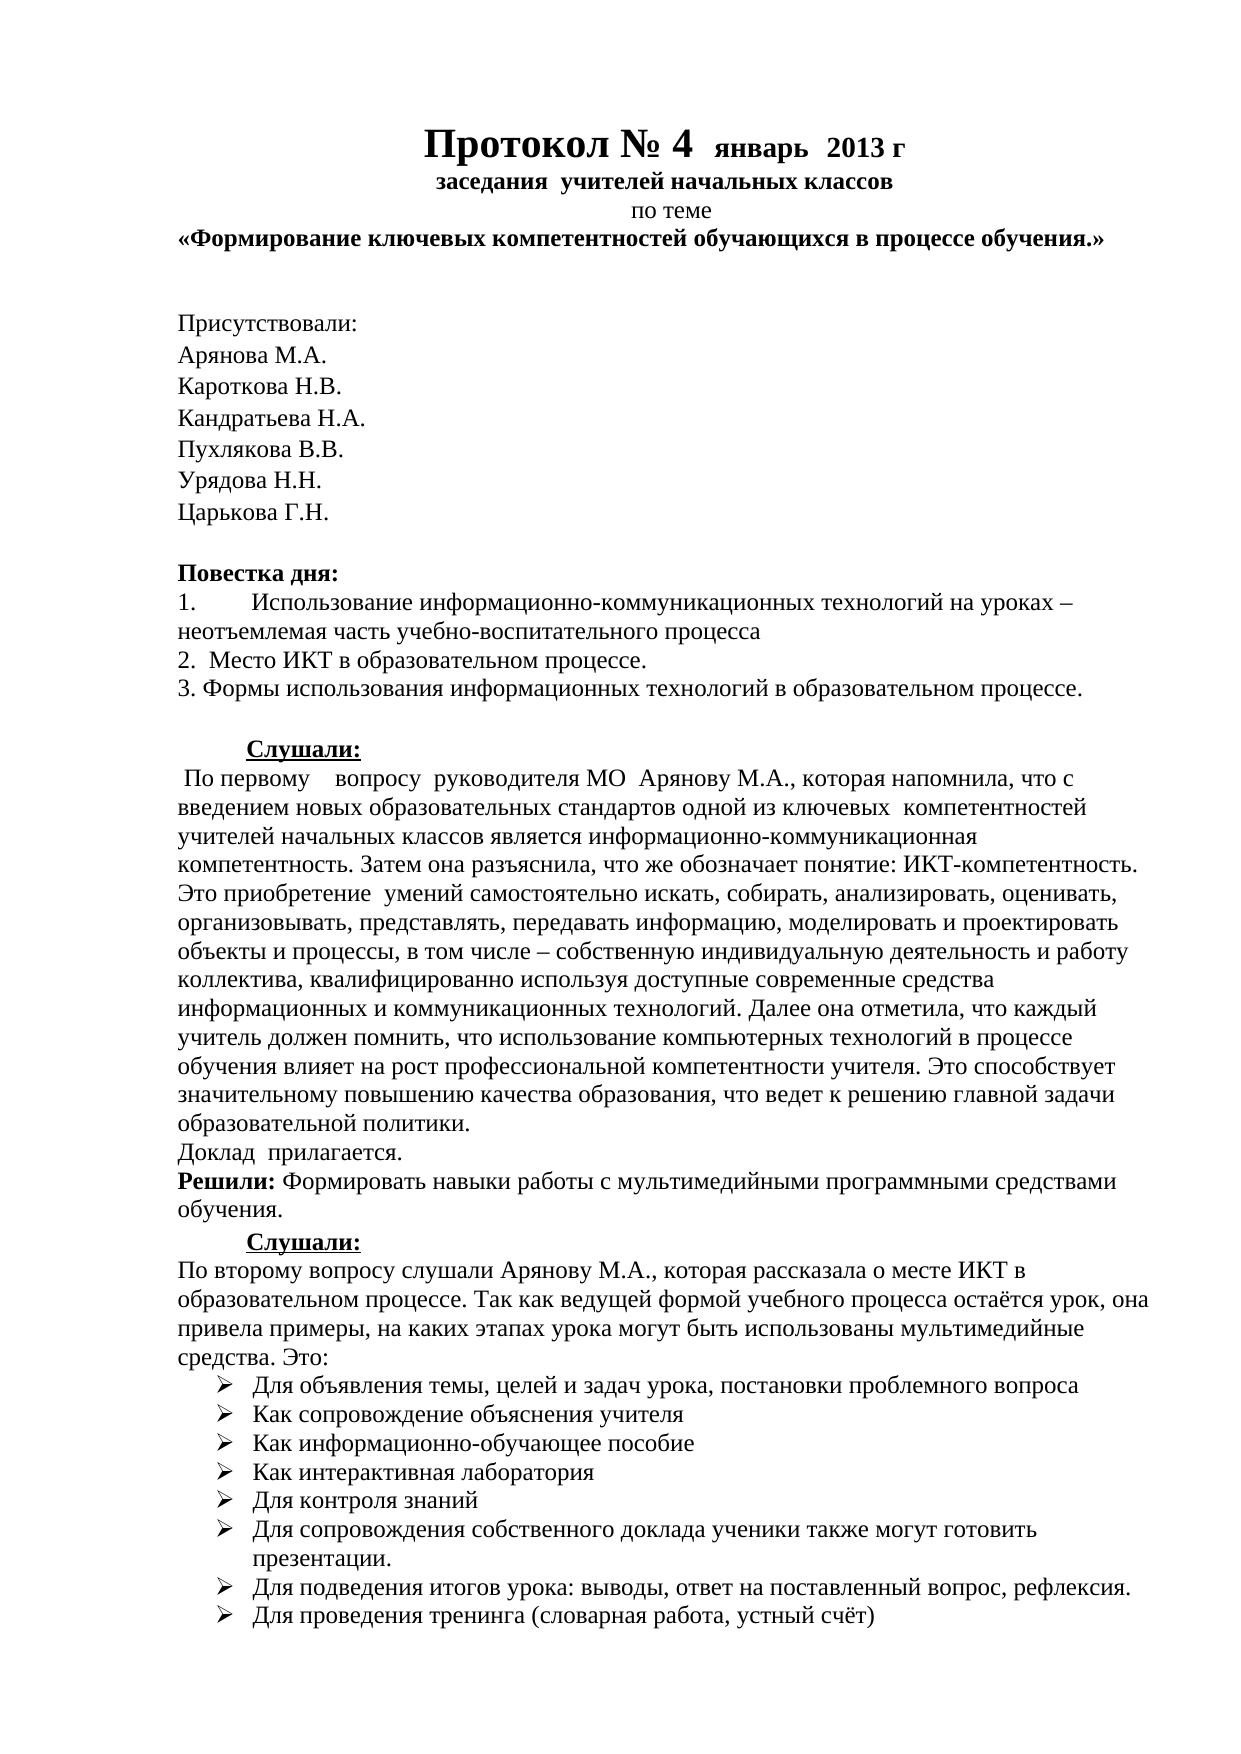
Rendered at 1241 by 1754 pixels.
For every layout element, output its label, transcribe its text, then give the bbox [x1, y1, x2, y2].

list Как интерактивная лаборатория [215, 1457, 1152, 1486]
text По первому вопросу руководителя МО Арянову М.А., которая напомнила, что с введением новых образовательных стандартов одной из ключевых компетентностей учителей начальных классов является информационно-коммуникационная компетентность. Затем она разъяснила, что же обозначает понятие: ИКТ-компетентность. Это приобретение умений самостоятельно искать, собирать, анализировать, оценивать, организовывать, представлять, передавать информацию, моделировать и проектировать объекты и процессы, в том числе – собственную индивидуальную деятельность и работу коллектива, квалифицированно используя доступные современные средства информационных и коммуникационных технологий. Далее она отметила, что каждый учитель должен помнить, что использование компьютерных технологий в процессе обучения влияет на рост профессиональной компетентности учителя. Это способствует значительному повышению качества образования, что ведет к решению главной задачи образовательной политики. [177, 763, 1152, 1137]
text «Формирование ключевых компетентностей обучающихся в процессе обучения.» [177, 223, 1152, 252]
text По второму вопросу слушали Арянову М.А., которая рассказала о месте ИКТ в образовательном процессе. Так как ведущей формой учебного процесса остаётся урок, она привела примеры, на каких этапах урока могут быть использованы мультимедийные средства. Это: [177, 1256, 1152, 1371]
list Как сопровождение объяснения учителя [215, 1399, 1152, 1428]
text Присутствовали: [177, 308, 1152, 337]
text по теме [177, 195, 1152, 223]
text Арянова М.А. [177, 340, 1152, 369]
text Протокол № 4 январь [177, 118, 1152, 166]
text Доклад прилагается. [177, 1137, 1152, 1166]
text 2. Место ИКТ в образовательном процессе. 3. Формы использования информационных технологий в образовательном процессе. [177, 645, 1152, 702]
text Решили: Формировать навыки работы с мультимедийными программными средствами обучения. [177, 1166, 1152, 1223]
text заседания учителей начальных классов [177, 166, 1152, 195]
text Урядова Н.Н. [177, 466, 502, 495]
text Царькова Г.Н. [177, 497, 517, 526]
text Слушали: [177, 734, 1152, 763]
text 1. Использование информационно-коммуникационных технологий на уроках – неотъемлемая часть учебно-воспитательного процесса [177, 587, 1152, 645]
text Слушали: [177, 1227, 1152, 1256]
list Для проведения тренинга (словарная работа, устный счёт) [215, 1601, 1152, 1629]
list Для сопровождения собственного доклада ученики также могут готовить презентации. [215, 1514, 1152, 1572]
text Кароткова Н.В. [177, 371, 487, 400]
list Для контроля знаний [215, 1486, 1152, 1514]
text Пухлякова В.В. [177, 434, 576, 463]
list Для объявления темы, целей и задач урока, постановки проблемного вопроса [215, 1371, 1152, 1399]
text Повестка дня: [177, 558, 1152, 587]
text Кандратьева Н.А. [177, 403, 502, 432]
list Как информационно-обучающее пособие [215, 1428, 1152, 1457]
list Для подведения итогов урока: выводы, ответ на поставленный вопрос, рефлексия. [215, 1572, 1152, 1601]
